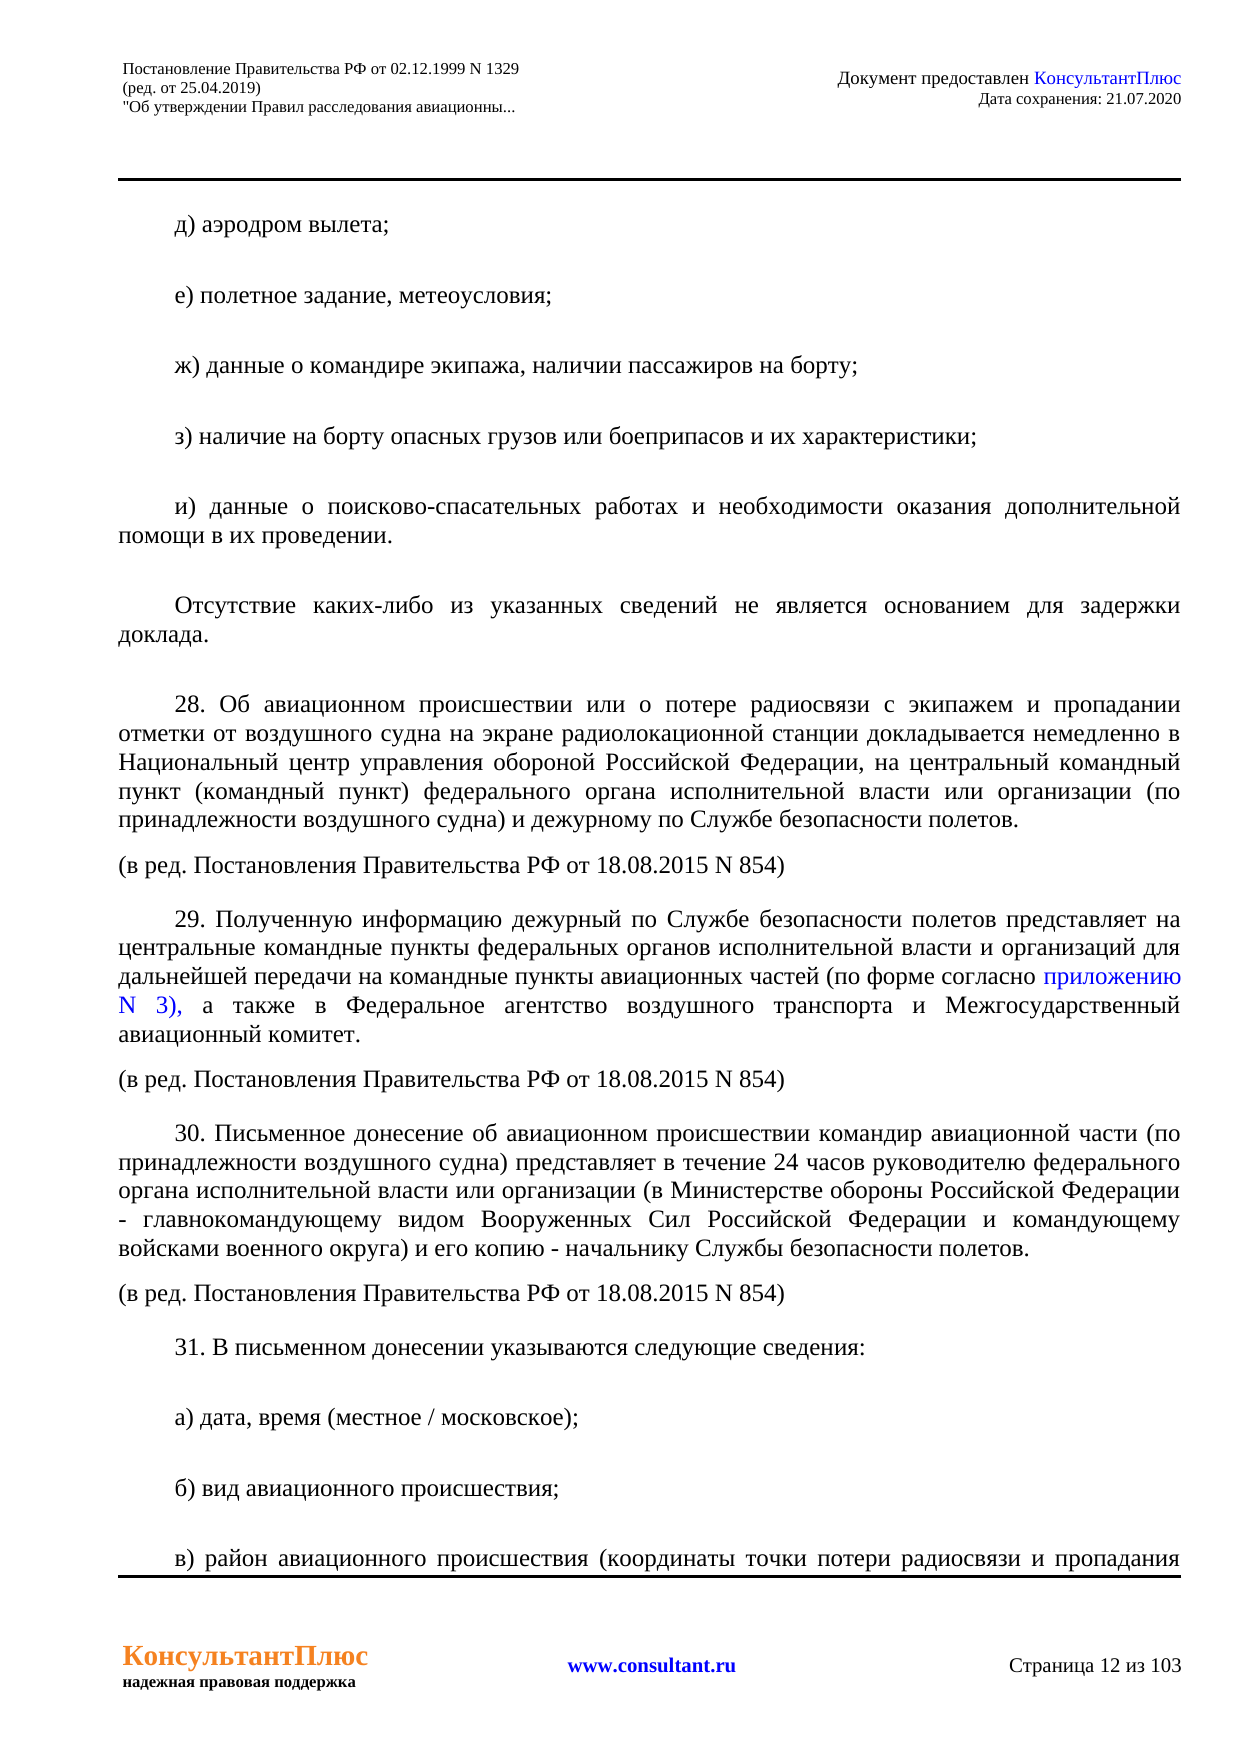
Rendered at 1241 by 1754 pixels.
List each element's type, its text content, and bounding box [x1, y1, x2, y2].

text б) вид авиационного происшествия; [118, 1473, 1181, 1502]
text з) наличие на борту опасных грузов или боеприпасов и их характеристики; [118, 421, 1181, 449]
text д) аэродром вылета; [118, 209, 1181, 238]
text 30. Письменное донесение об авиационном происшествии командир авиационной части (по принадлежности воздушного судна) представляет в течение 24 часов руководителю федерального органа исполнительной власти или организации (в Министерстве обороны Российской Федерации - главнокомандующему видом Вооруженных Сил Российской Федерации и командующему войсками военного округа) и его копию - начальнику Службы безопасности полетов. [118, 1118, 1181, 1262]
text ж) данные о командире экипажа, наличии пассажиров на борту; [118, 350, 1181, 379]
text (в ред. Постановления Правительства РФ от 18.08.2015 N 854) [118, 1278, 1181, 1307]
text (в ред. Постановления Правительства РФ от 18.08.2015 N 854) [118, 1064, 1181, 1093]
text е) полетное задание, метеоусловия; [118, 280, 1181, 309]
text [118, 1543, 1181, 1572]
text и) данные о поисково-спасательных работах и необходимости оказания дополнительной помощи в их проведении. [118, 491, 1181, 549]
text (в ред. Постановления Правительства РФ от 18.08.2015 N 854) [118, 850, 1181, 879]
text Отсутствие каких-либо из указанных сведений не является основанием для задержки доклада. [118, 590, 1181, 648]
text 29. Полученную информацию дежурный по Службе безопасности полетов представляет на центральные командные пункты федеральных органов исполнительной власти и организаций для дальнейшей передачи на командные пункты авиационных частей (по форме согласно приложению N 3), а также в Федеральное агентство воздушного транспорта и Межгосударственный авиационный комитет. [118, 904, 1181, 1047]
text а) дата, время (местное / московское); [118, 1402, 1181, 1431]
text 31. В письменном донесении указываются следующие сведения: [118, 1332, 1181, 1361]
text 28. Об авиационном происшествии или о потере радиосвязи с экипажем и пропадании отметки от воздушного судна на экране радиолокационной станции докладывается немедленно в Национальный центр управления обороной Российской Федерации, на центральный командный пункт (командный пункт) федерального органа исполнительной власти или организации (по принадлежности воздушного судна) и дежурному по Службе безопасности полетов. [118, 689, 1181, 833]
